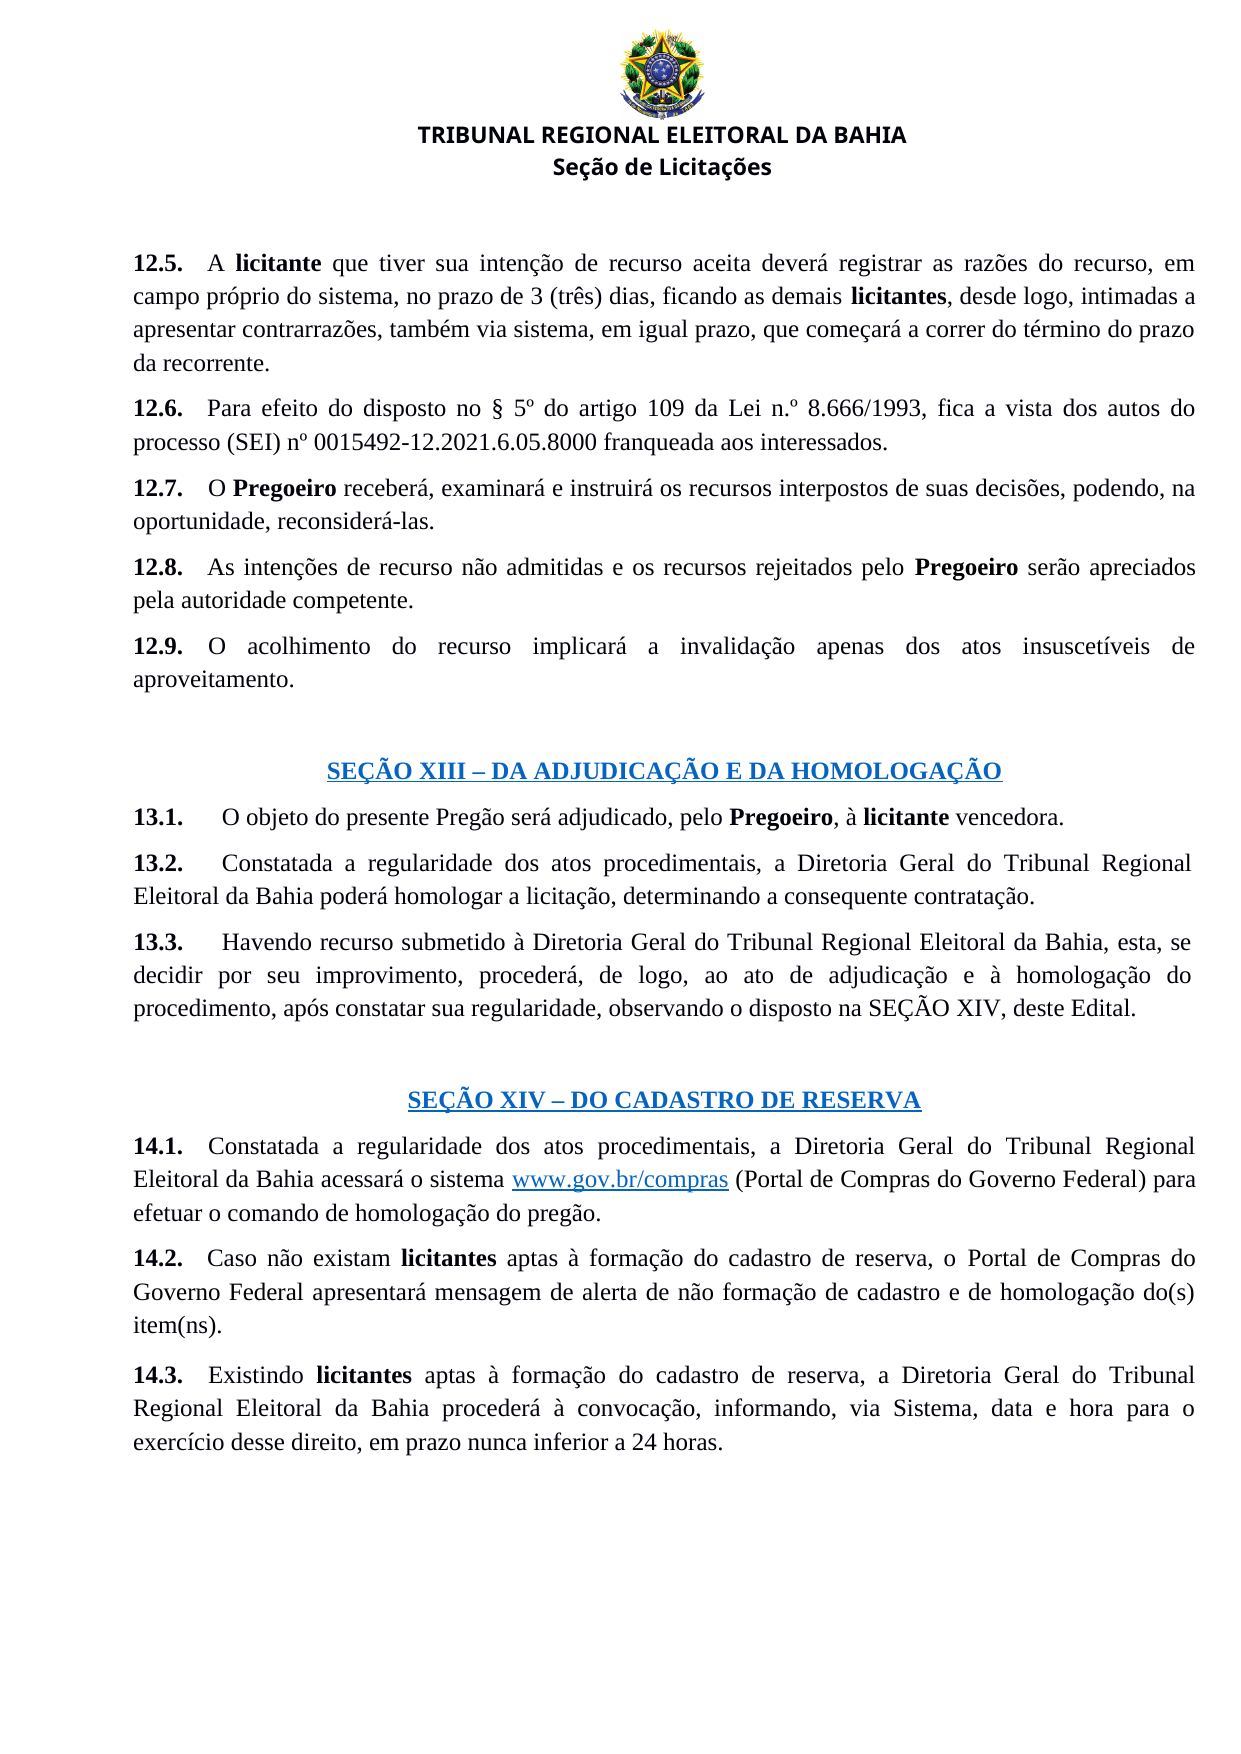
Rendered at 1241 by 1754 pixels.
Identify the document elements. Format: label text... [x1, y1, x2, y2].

text 12.6. Para efeito do disposto no § 5º do artigo 109 da Lei n.º 8.666/1993, fica a vista dos autos do processo (SEI) nº franqueada aos interessados. [133, 390, 1196, 457]
text SEÇÃO XIV – DO CADASTRO DE RESERVA [133, 1082, 1196, 1115]
text 13.3. Havendo recurso submetido à Diretoria Geral do Tribunal Regional Eleitoral da Bahia, esta, se decidir por seu improvimento, procederá, de logo, ao ato de adjudicação e à homologação do procedimento, após constatar sua regularidade, observando o disposto na SEÇÃO XIV, deste Edital. [133, 923, 1193, 1023]
text 12.9. O acolhimento do recurso implicará a invalidação apenas dos atos insuscetíveis de aproveitamento. [133, 628, 1196, 694]
text 14.1. Constatada a regularidade dos atos procedimentais, a Diretoria Geral do Tribunal Regional Eleitoral da Bahia acessará o sistema www.gov.br/compras (Portal de Compras do Governo Federal) para efetuar o comando de homologação do pregão. [133, 1128, 1196, 1228]
text SEÇÃO XIII – DA ADJUDICAÇÃO E DA HOMOLOGAÇÃO [133, 753, 1196, 786]
text 12.8. As intenções de recurso não admitidas e os recursos rejeitados pelo Pregoeiro serão apreciados pela autoridade competente. [133, 548, 1196, 615]
text 14.2. Caso não existam licitantes aptas à formação do cadastro de reserva, o Portal de Compras do Governo Federal apresentará mensagem de alerta de não formação de cadastro e de homologação do(s) item(ns). [133, 1240, 1196, 1340]
text 13.2. Constatada a regularidade dos atos procedimentais, a Diretoria Geral do Tribunal Regional Eleitoral da Bahia poderá homologar a licitação, determinando a consequente contratação. [133, 844, 1193, 911]
text 12.7. O Pregoeiro receberá, examinará e instruirá os recursos interpostos de suas decisões, podendo, na oportunidade, reconsiderá-las. [133, 469, 1196, 536]
text 14.3. Existindo licitantes aptas à formação do cadastro de reserva, a Diretoria Geral do Tribunal Regional Eleitoral da Bahia procederá à convocação, informando, via Sistema, data e hora para o exercício desse direito, em prazo nunca inferior a 24 horas. [133, 1357, 1196, 1457]
text 13.1. O objeto do presente Pregão será adjudicado, pelo Pregoeiro, à licitante vencedora. [133, 798, 1193, 832]
text 12.5. A licitante que tiver sua intenção de recurso aceita deverá registrar as razões do recurso, em campo próprio do sistema, no prazo de 3 (três) dias, ficando as demais licitantes, desde logo, intimadas a apresentar contrarrazões, também via sistema, em igual prazo, que começará a correr do término do prazo da recorrente. [133, 244, 1196, 378]
